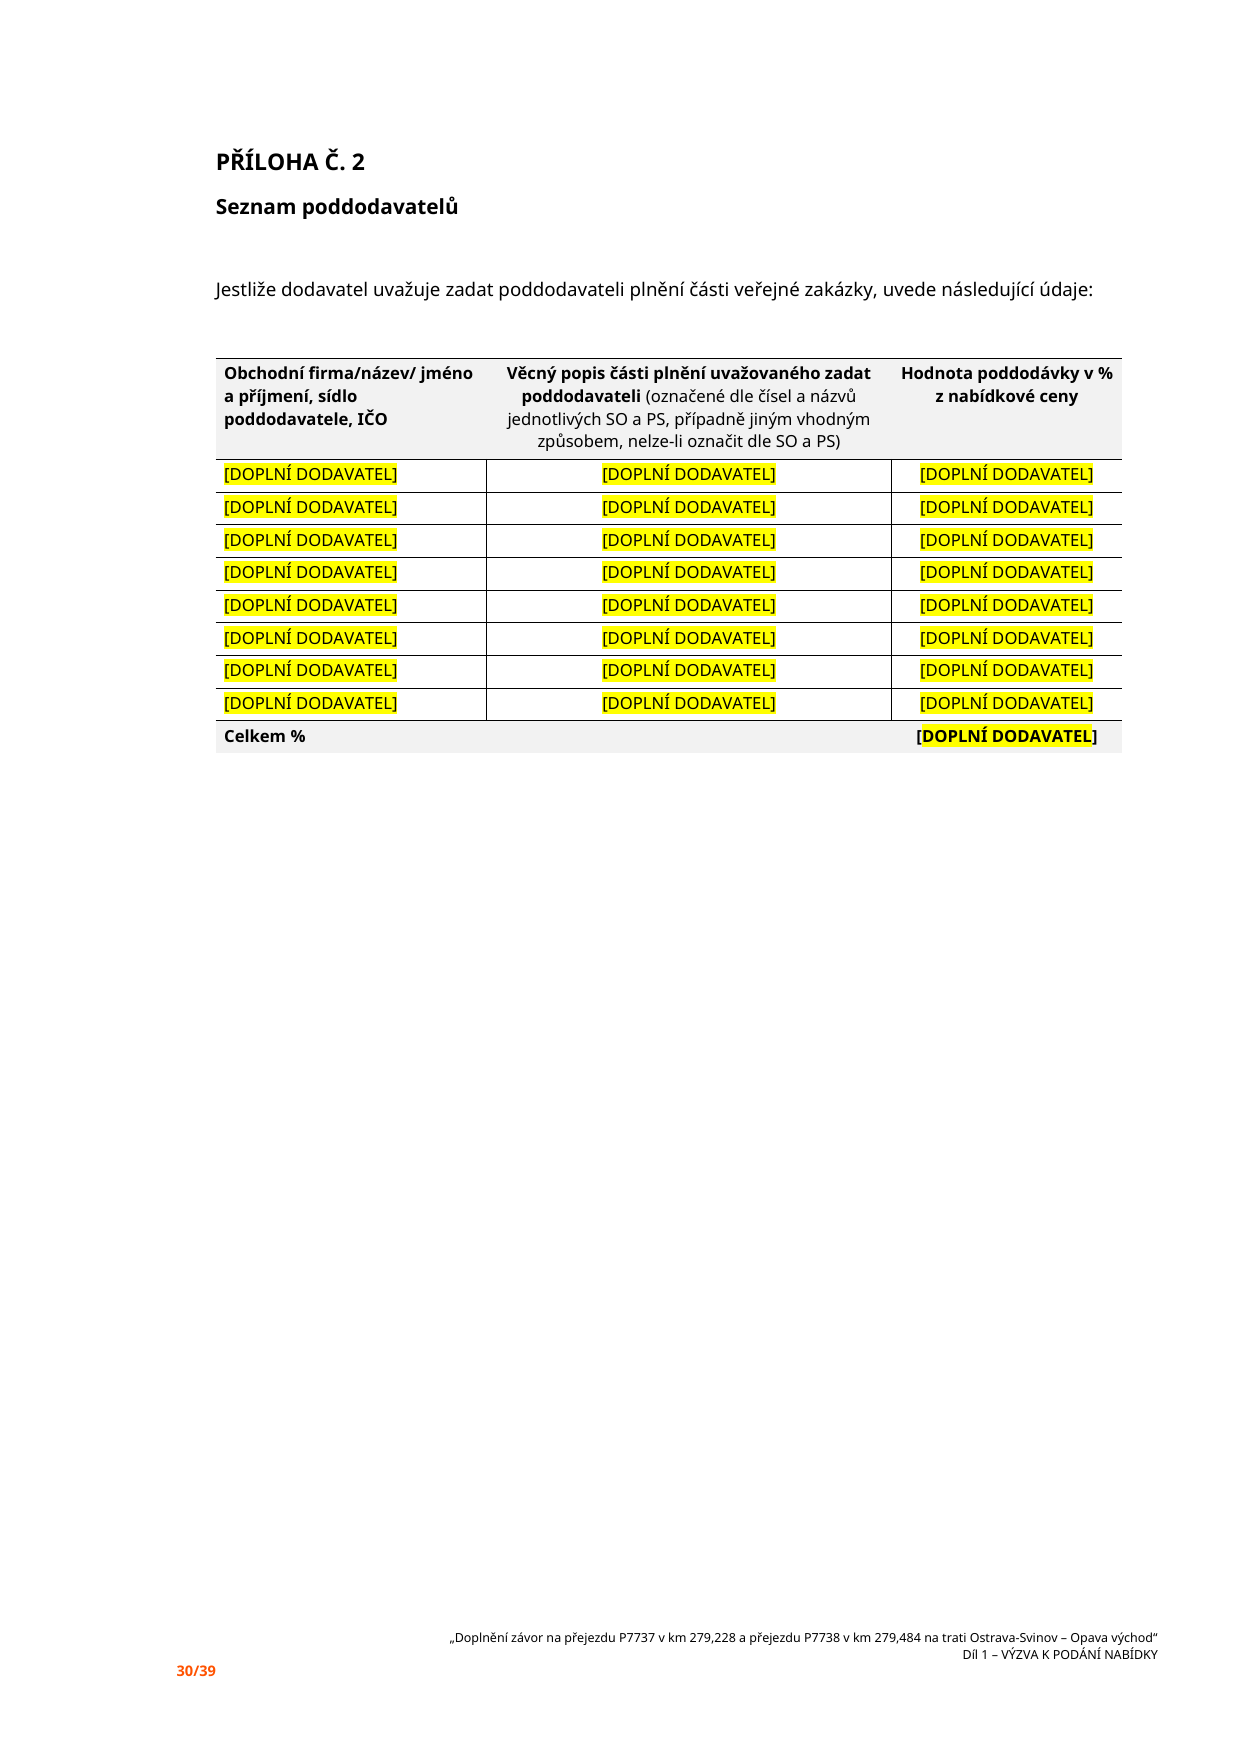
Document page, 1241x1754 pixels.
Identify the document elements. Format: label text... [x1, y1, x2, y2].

table_cell [DOPLNÍ DODAVATEL] [892, 591, 1122, 622]
table_cell [DOPLNÍ DODAVATEL] [216, 460, 486, 491]
table_cell [486, 721, 891, 753]
table_cell [DOPLNÍ DODAVATEL] [892, 623, 1122, 655]
table_cell [DOPLNÍ DODAVATEL] [891, 721, 1122, 753]
table_cell [DOPLNÍ DODAVATEL] [487, 558, 891, 589]
table_cell [DOPLNÍ DODAVATEL] [487, 493, 891, 524]
table_cell [DOPLNÍ DODAVATEL] [892, 525, 1122, 557]
table_cell [DOPLNÍ DODAVATEL] [892, 558, 1122, 589]
table_cell [DOPLNÍ DODAVATEL] [487, 460, 891, 491]
text Seznam poddodavatelů [216, 192, 1122, 221]
table_cell [DOPLNÍ DODAVATEL] [892, 656, 1122, 688]
table_cell [DOPLNÍ DODAVATEL] [892, 689, 1122, 720]
table_cell [DOPLNÍ DODAVATEL] [216, 591, 486, 622]
table_cell [DOPLNÍ DODAVATEL] [892, 460, 1122, 491]
table_cell [DOPLNÍ DODAVATEL] [216, 525, 486, 557]
table_cell [DOPLNÍ DODAVATEL] [892, 493, 1122, 524]
text Příloha č. 2 [216, 146, 1122, 177]
table_cell [DOPLNÍ DODAVATEL] [487, 525, 891, 557]
table_cell [DOPLNÍ DODAVATEL] [487, 623, 891, 655]
table_cell [DOPLNÍ DODAVATEL] [487, 689, 891, 720]
table_cell [DOPLNÍ DODAVATEL] [216, 558, 486, 589]
table_cell Celkem % [216, 721, 486, 753]
table_header Hodnota poddodávky v % z nabídkové ceny [891, 359, 1122, 459]
table_header Věcný popis části plnění uvažovaného zadat poddodavateli (označené dle čísel a názvů jednotlivých SO a PS, případně jiným vhodným způsobem, nelze-li označit dle SO a PS) [486, 359, 891, 459]
table_header Obchodní firma/název/ jméno a příjmení, sídlo poddodavatele, IČO [216, 359, 486, 459]
table_cell [DOPLNÍ DODAVATEL] [487, 656, 891, 688]
table_cell [DOPLNÍ DODAVATEL] [216, 656, 486, 688]
table_cell [DOPLNÍ DODAVATEL] [216, 493, 486, 524]
text Jestliže dodavatel uvažuje zadat poddodavateli plnění části veřejné zakázky, uvede následující údaje: [216, 277, 1122, 302]
table_cell [DOPLNÍ DODAVATEL] [487, 591, 891, 622]
table_cell [DOPLNÍ DODAVATEL] [216, 689, 486, 720]
table_cell [DOPLNÍ DODAVATEL] [216, 623, 486, 655]
